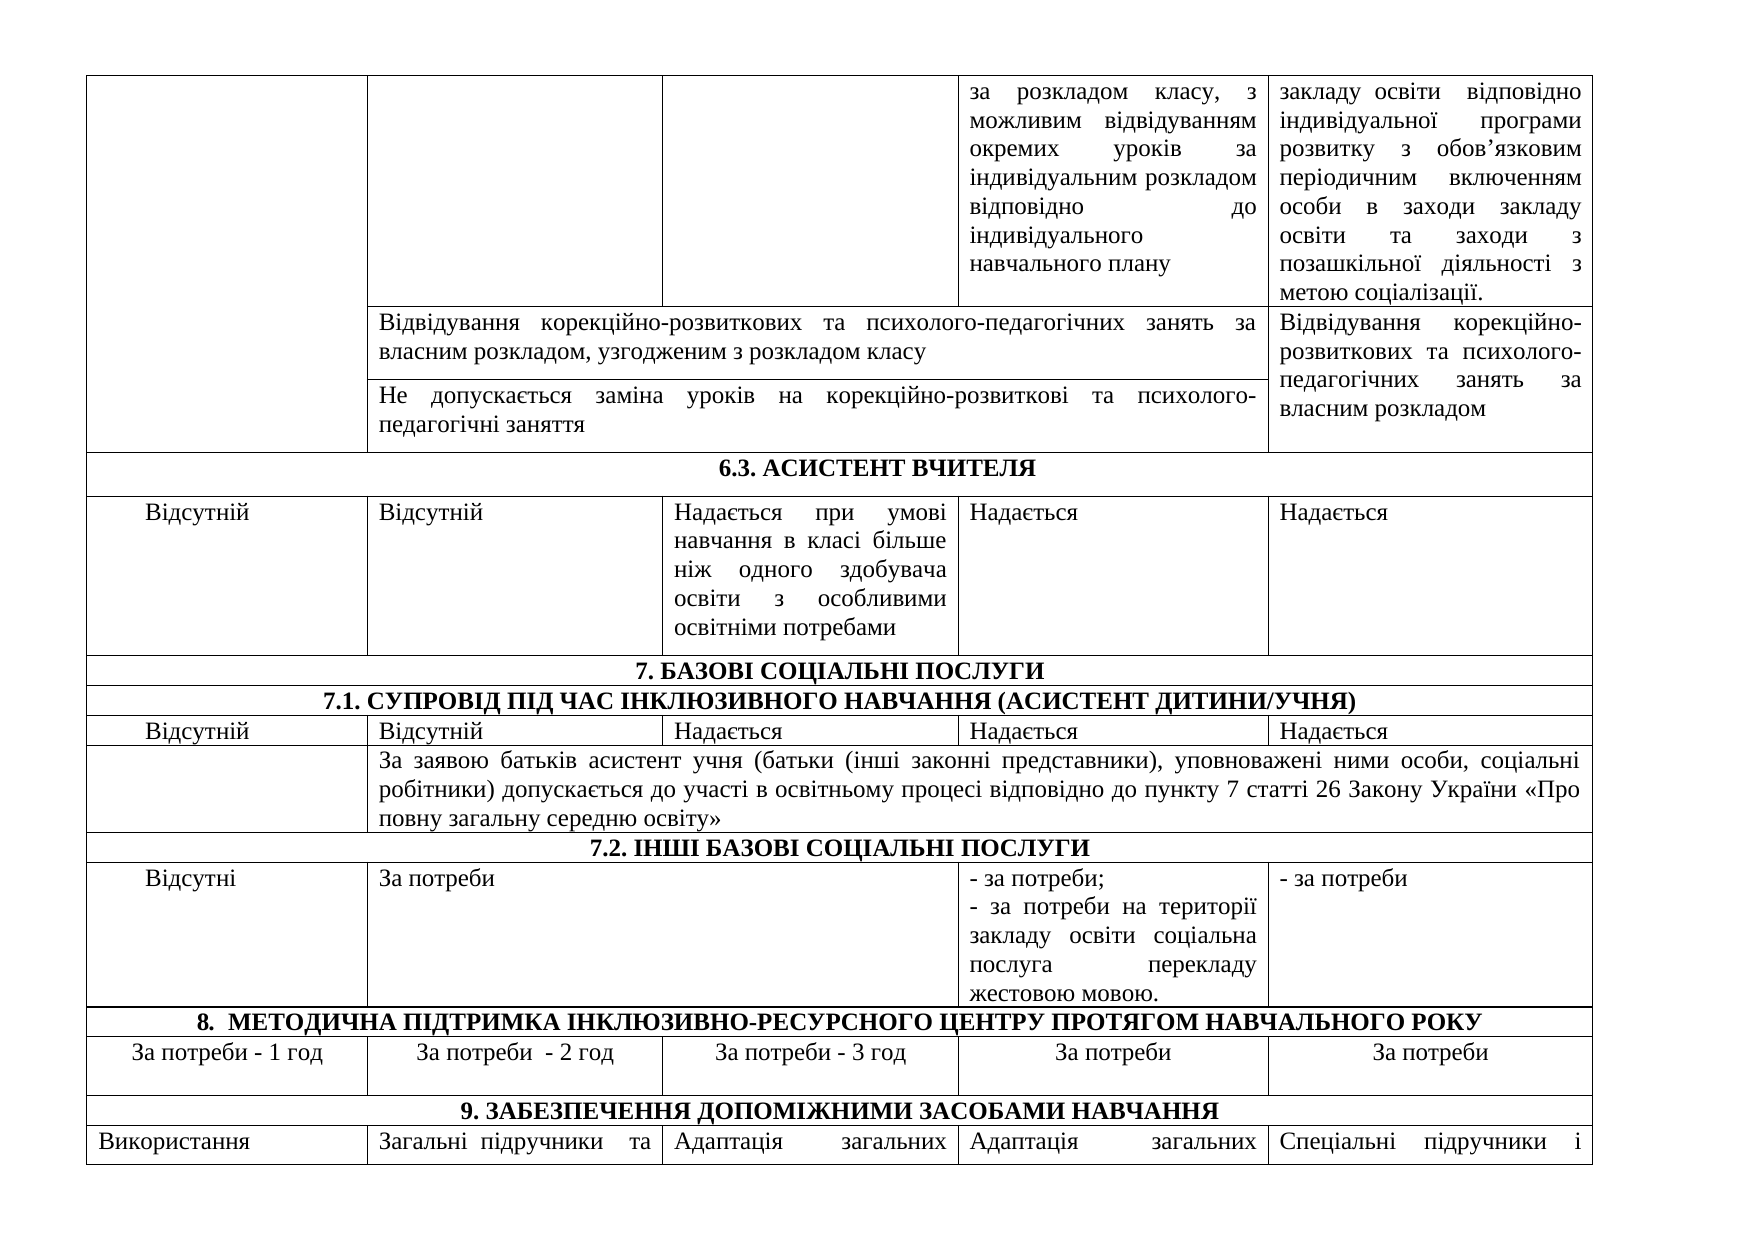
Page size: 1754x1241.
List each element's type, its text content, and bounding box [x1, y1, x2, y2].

table_cell Надається [1269, 497, 1592, 655]
table_cell Відсутній [368, 716, 662, 744]
table_cell Надається [959, 716, 1268, 744]
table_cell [959, 1126, 1268, 1164]
table_cell [87, 746, 367, 832]
table_cell Не допускається заміна уроків на корекційно-розвиткові та психолого-педагогічні заняття [368, 380, 1268, 452]
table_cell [87, 1126, 367, 1164]
table_cell Відсутні [87, 863, 367, 1006]
table_cell 9. ЗАБЕЗПЕЧЕННЯ ДОПОМІЖНИМИ ЗАСОБАМИ НАВЧАННЯ [87, 1096, 1592, 1125]
table_cell Відсутній [87, 716, 367, 744]
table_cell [663, 1126, 958, 1164]
table_cell За потреби - 3 год [663, 1037, 958, 1095]
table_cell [87, 76, 367, 452]
table_cell - за потреби [1269, 863, 1592, 1006]
table_cell Відсутній [368, 497, 662, 655]
table_cell 6.3. АСИСТЕНТ ВЧИТЕЛЯ [87, 453, 1592, 496]
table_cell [368, 1126, 662, 1164]
table_cell Надається [1269, 716, 1592, 744]
table_cell - за потреби; - за потреби на території закладу освіти соціальна послуга перекладу жестовою мовою. [959, 863, 1268, 1006]
table_cell 7.2. ІНШІ БАЗОВІ СОЦІАЛЬНІ ПОСЛУГИ [87, 833, 1592, 862]
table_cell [1269, 76, 1592, 306]
table_cell Відвідування корекційно-розвиткових та психолого- педагогічних занять за власним розкладом [1269, 307, 1592, 452]
table_cell 7. БАЗОВІ СОЦІАЛЬНІ ПОСЛУГИ [87, 656, 1592, 685]
table_cell Відсутній [87, 497, 367, 655]
table_cell За заявою батьків асистент учня (батьки (інші законні представники), уповноважені ними особи, соціальні робітники) допускається до участі в освітньому процесі відповідно до пункту 7 статті 26 Закону України «Про повну загальну середню освіту» [368, 746, 1592, 832]
table_cell 8. МЕТОДИЧНА ПІДТРИМКА ІНКЛЮЗИВНО-РЕСУРСНОГО ЦЕНТРУ ПРОТЯГОМ НАВЧАЛЬНОГО РОКУ [87, 1008, 1592, 1036]
table_cell За потреби [1269, 1037, 1592, 1095]
table_cell Надається [663, 716, 958, 744]
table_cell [959, 76, 1268, 306]
table_cell 7.1. СУПРОВІД ПІД ЧАС ІНКЛЮЗИВНОГО НАВЧАННЯ (АСИСТЕНТ ДИТИНИ/УЧНЯ) [87, 686, 1592, 715]
table_cell За потреби - 2 год [368, 1037, 662, 1095]
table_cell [368, 76, 662, 306]
table_cell За потреби [368, 863, 958, 1006]
table_cell Надається [959, 497, 1268, 655]
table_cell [1269, 1126, 1592, 1164]
table_cell За потреби - 1 год [87, 1037, 367, 1095]
table_cell Надається при умові навчання в класі більше ніж одного здобувача освіти з особливими освітніми потребами [663, 497, 958, 655]
table_cell Відвідування корекційно-розвиткових та психолого-педагогічних занять за власним розкладом, узгодженим з розкладом класу [368, 307, 1268, 379]
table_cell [663, 76, 958, 306]
table_cell За потреби [959, 1037, 1268, 1095]
